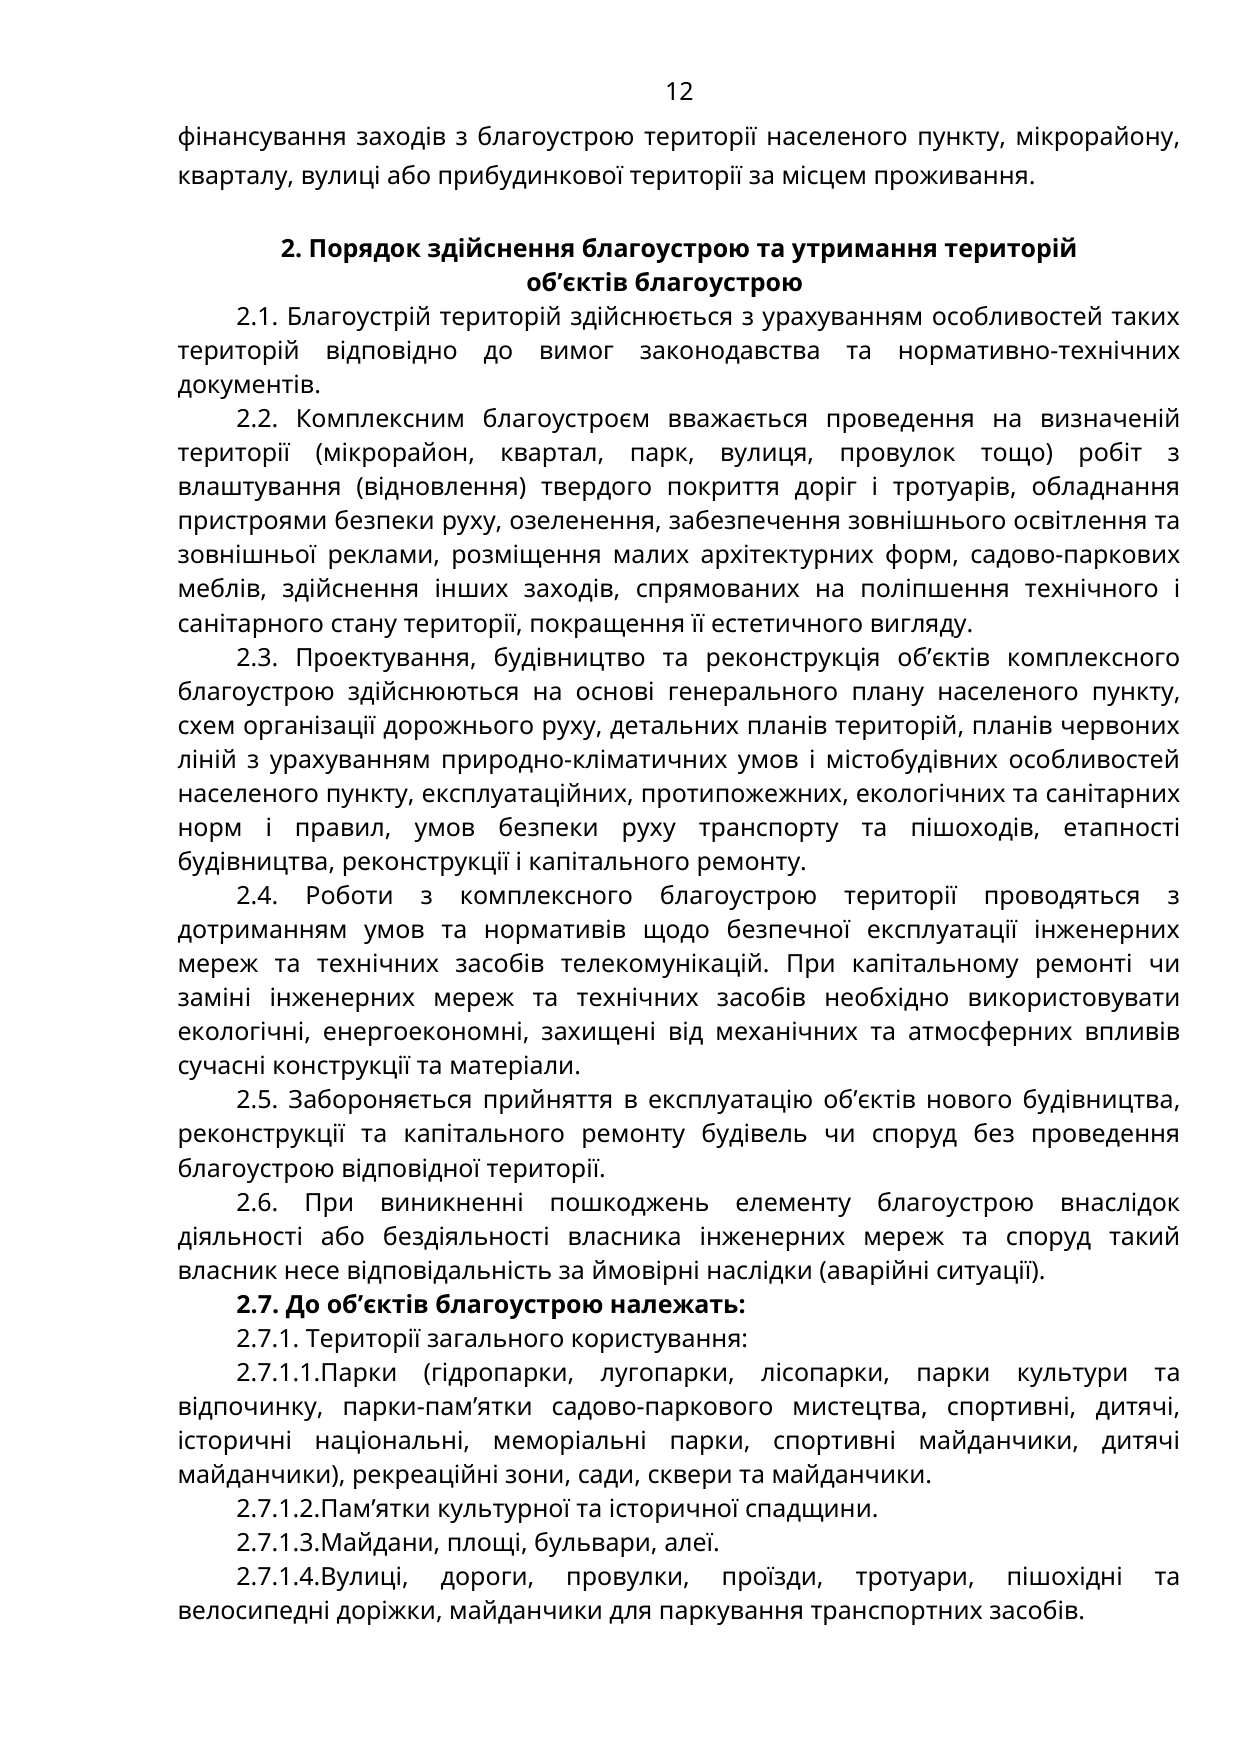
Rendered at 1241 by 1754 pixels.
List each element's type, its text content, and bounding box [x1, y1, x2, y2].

text 2.2. Комплексним благоустроєм вважається проведення на визначеній території (мікрорайон, квартал, парк, вулиця, провулок тощо) робіт з влаштування (відновлення) твердого покриття доріг і тротуарів, обладнання пристроями безпеки руху, озеленення, забезпечення зовнішнього освітлення та зовнішньої реклами, розміщення малих архітектурних форм, садово-паркових меблів, здійснення інших заходів, спрямованих на поліпшення технічного і санітарного стану території, покращення її естетичного вигляду. [177, 401, 1181, 639]
text 2.1. Благоустрій територій здійснюється з урахуванням особливостей таких територій відповідно до вимог законодавства та нормативно-технічних документів. [177, 299, 1181, 401]
text 2.7. До об’єктів благоустрою належать: [177, 1286, 1181, 1321]
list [177, 118, 1181, 191]
text 2.6. При виникненні пошкоджень елементу благоустрою внаслідок діяльності або бездіяльності власника інженерних мереж та споруд такий власник несе відповідальність за ймовірні наслідки (аварійні ситуації). [177, 1184, 1181, 1286]
text 2.3. Проектування, будівництво та реконструкція об’єктів комплексного благоустрою здійснюються на основі генерального плану населеного пункту, схем організації дорожнього руху, детальних планів територій, планів червоних ліній з урахуванням природно-кліматичних умов і містобудівних особливостей населеного пункту, експлуатаційних, протипожежних, екологічних та санітарних норм і правил, умов безпеки руху транспорту та пішоходів, етапності будівництва, реконструкції і капітального ремонту. [177, 639, 1181, 878]
text 2.5. Забороняється прийняття в експлуатацію об’єктів нового будівництва, реконструкції та капітального ремонту будівель чи споруд без проведення благоустрою відповідної території. [177, 1082, 1181, 1184]
text 2.7.1. Території загального користування: [177, 1321, 1181, 1354]
text 2.4. Роботи з комплексного благоустрою території проводяться з дотриманням умов та нормативів щодо безпечної експлуатації інженерних мереж та технічних засобів телекомунікацій. При капітальному ремонті чи заміні інженерних мереж та технічних засобів необхідно використовувати екологічні, енергоекономні, захищені від механічних та атмосферних впливів сучасні конструкції та матеріали. [177, 878, 1181, 1082]
text 2.7.1.3.Майдани, площі, бульвари, алеї. [177, 1525, 1181, 1559]
text 2.7.1.1.Парки (гідропарки, лугопарки, лісопарки, парки культури та відпочинку, парки-пам’ятки садово-паркового мистецтва, спортивні, дитячі, історичні національні, меморіальні парки, спортивні майданчики, дитячі майданчики), рекреаційні зони, сади, сквери та майданчики. [177, 1354, 1181, 1491]
text 2.7.1.4.Вулиці, дороги, провулки, проїзди, тротуари, пішохідні та велосипедні доріжки, майданчики для паркування транспортних засобів. [177, 1559, 1181, 1627]
text об’єктів благоустрою [177, 264, 1181, 299]
text 2. Порядок здійснення благоустрою та утримання територій [177, 231, 1181, 264]
text 2.7.1.2.Пам’ятки культурної та історичної спадщини. [177, 1491, 1181, 1525]
